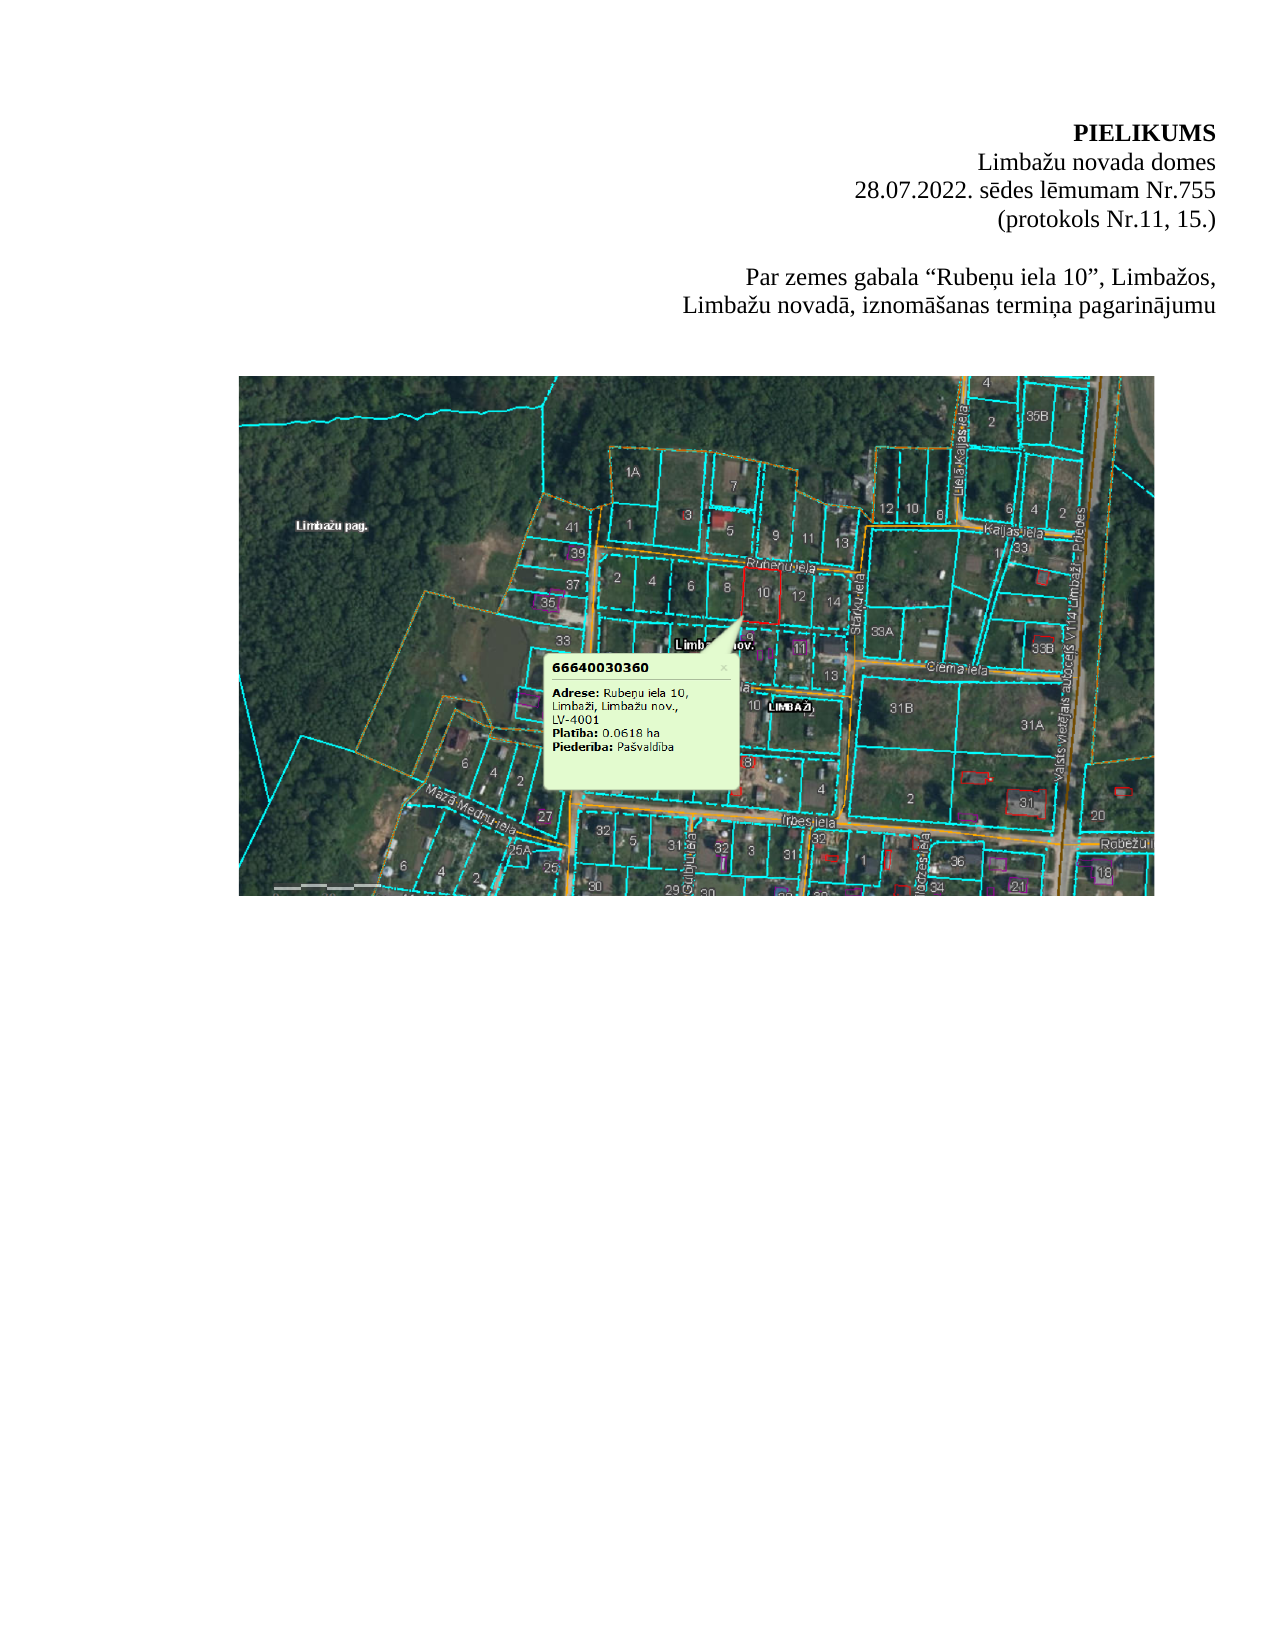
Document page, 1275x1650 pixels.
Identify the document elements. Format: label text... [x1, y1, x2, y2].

text Par zemes gabala “Rubeņu iela 10”, Limbažos, [177, 262, 1216, 291]
text (protokols Nr.11, 15.) [177, 204, 1216, 233]
text 28.07.2022. sēdes lēmumam Nr.755 [177, 176, 1216, 204]
text PIELIKUMS [177, 118, 1216, 147]
picture [238, 376, 1155, 896]
text Limbažu novadā, iznomāšanas termiņa pagarinājumu [177, 291, 1216, 319]
text Limbažu novada domes [177, 147, 1216, 176]
